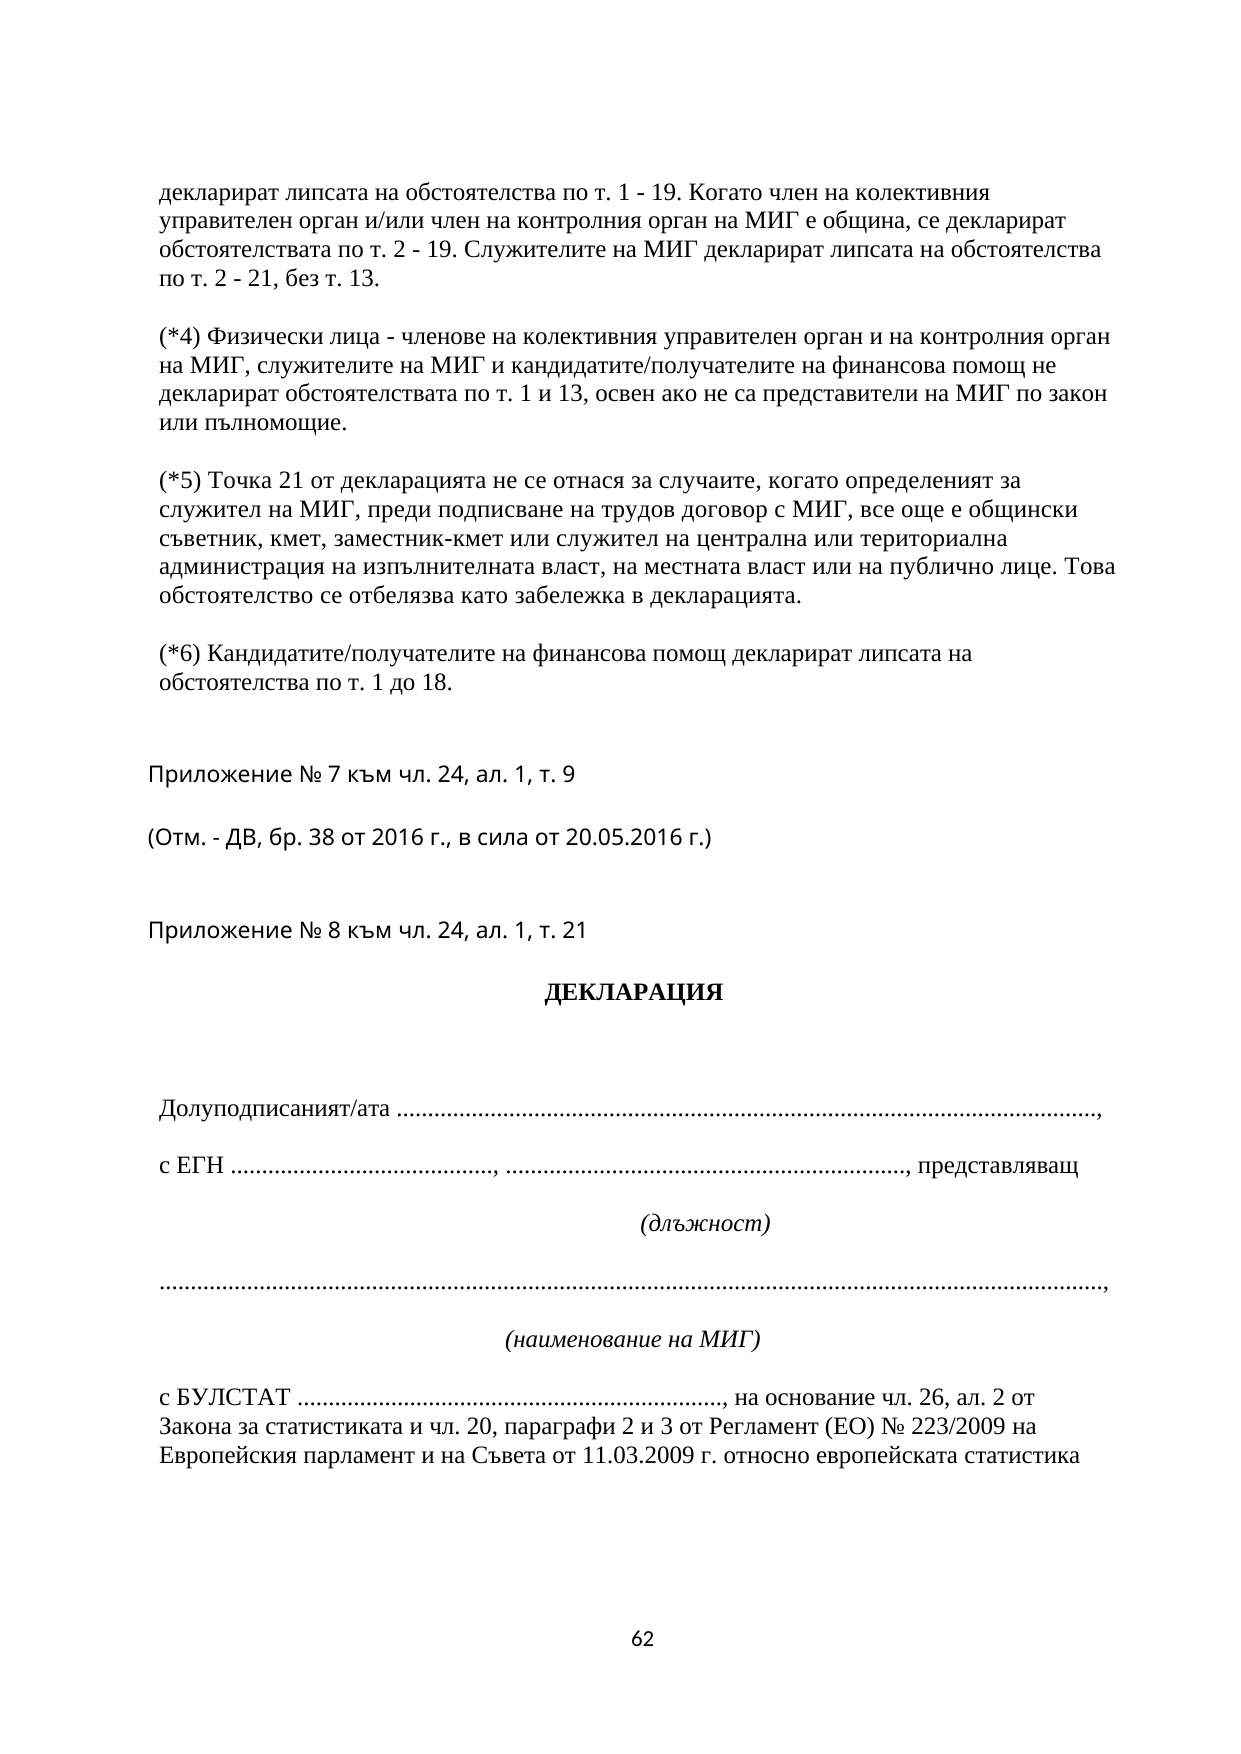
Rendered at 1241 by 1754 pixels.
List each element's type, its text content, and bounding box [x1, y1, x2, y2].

text (Отм. - ДВ, бр. 38 от 2016 г., в сила от 20.05.2016 г.) [148, 821, 1137, 852]
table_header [148, 148, 1133, 696]
text Приложение № 8 към чл. 24, ал. 1, т. 21 [148, 914, 1137, 946]
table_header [148, 977, 1120, 1556]
text Приложение № 7 към чл. 24, ал. 1, т. 9 [148, 758, 1137, 789]
